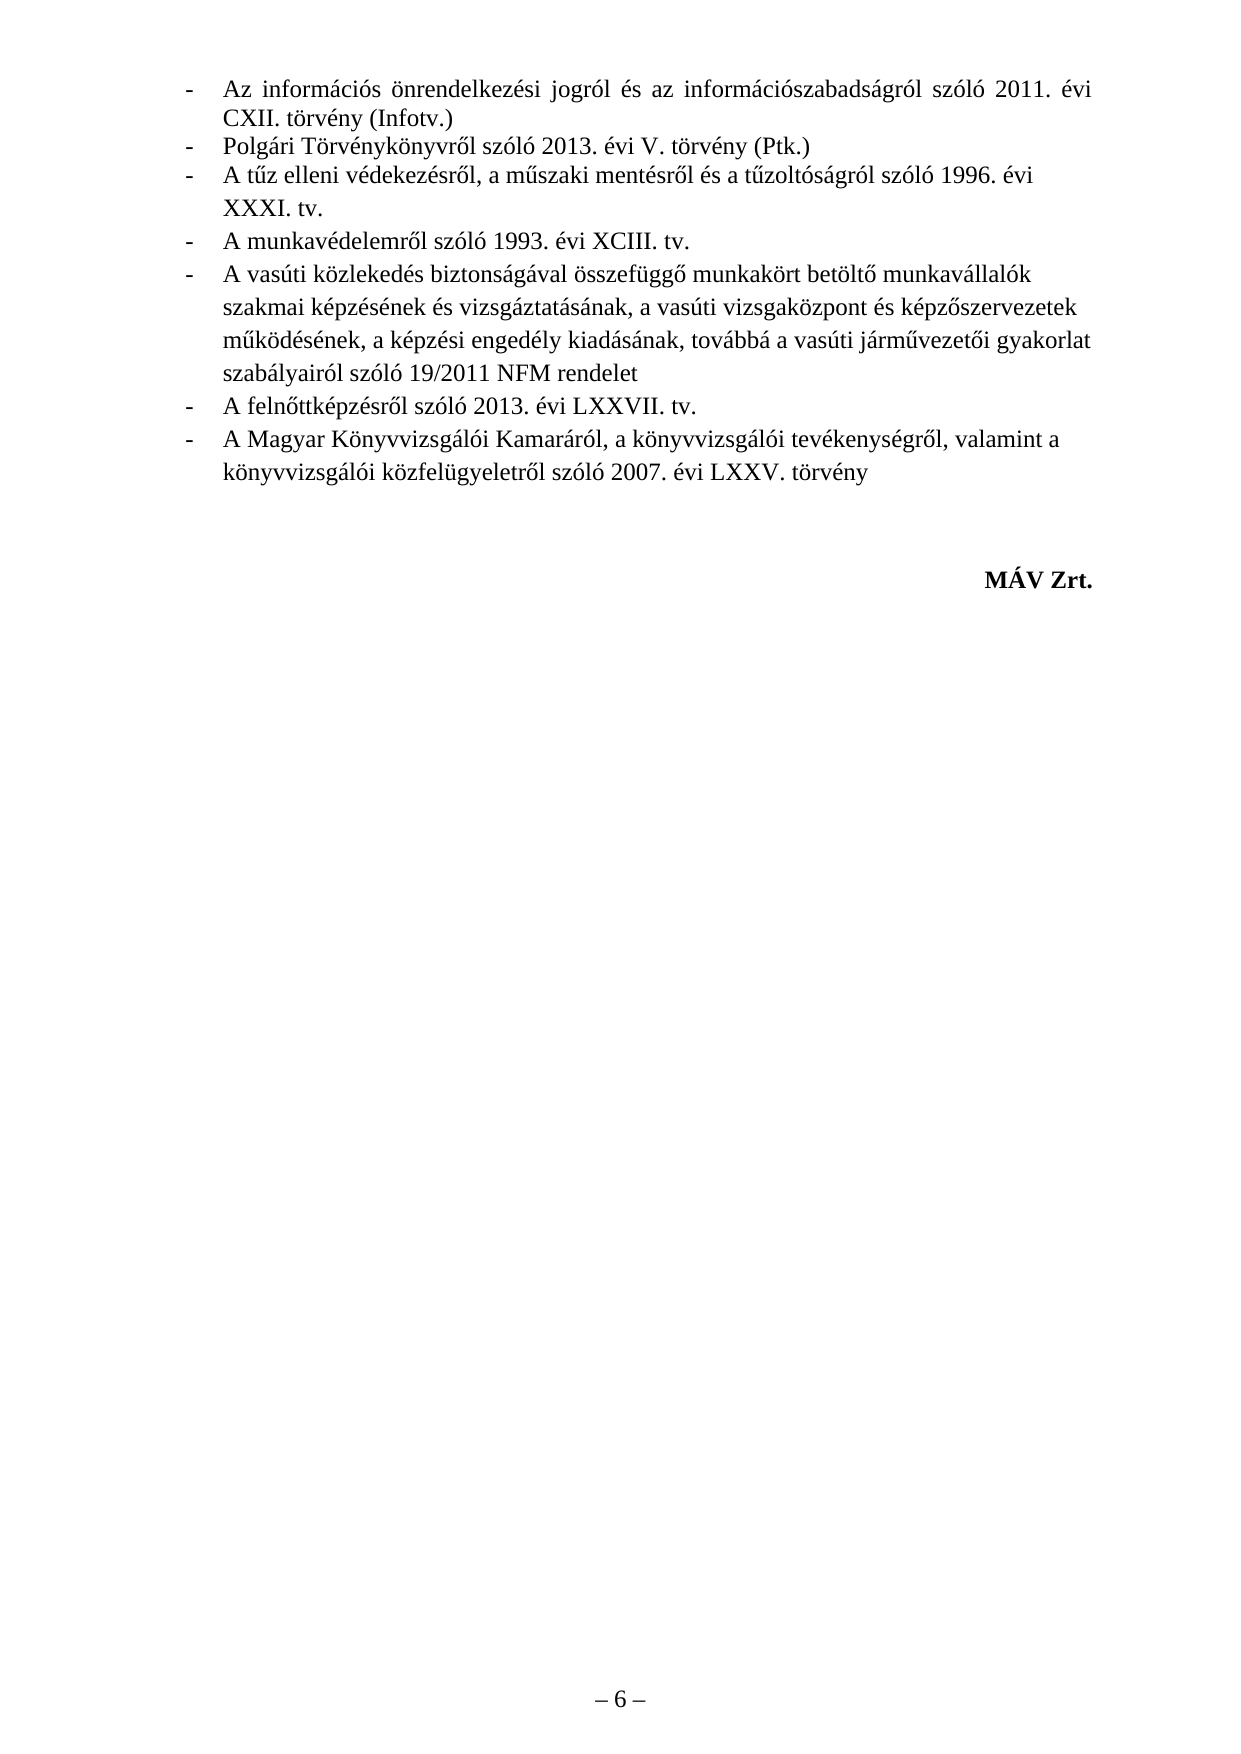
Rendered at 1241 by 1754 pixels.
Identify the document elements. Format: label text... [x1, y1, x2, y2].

list A Magyar Könyvvizsgálói Kamaráról, a könyvvizsgálói tevékenységről, valamint a könyvvizsgálói közfelügyeletről szóló 2007. évi LXXV. törvény [185, 424, 1093, 486]
list A tűz elleni védekezésről, a műszaki mentésről és a tűzoltóságról szóló 1996. évi XXXI. tv. [185, 160, 1093, 222]
list A vasúti közlekedés biztonságával összefüggő munkakört betöltő munkavállalók szakmai képzésének és vizsgáztatásának, a vasúti vizsgaközpont és képzőszervezetek működésének, a képzési engedély kiadásának, továbbá a vasúti járművezetői gyakorlat szabályairól szóló 19/2011 NFM rendelet [185, 259, 1093, 387]
list A munkavédelemről szóló 1993. évi XCIII. tv. [185, 226, 1093, 255]
list A felnőttképzésről szóló 2013. évi LXXVII. tv. [185, 391, 1093, 420]
text MÁV Zrt. [148, 565, 1093, 594]
list Polgári Törvénykönyvről szóló 2013. évi V. törvény (Ptk.) [185, 131, 1093, 160]
list Az információs önrendelkezési jogról és az információszabadságról szóló 2011. évi CXII. törvény (Infotv.) [185, 74, 1093, 131]
